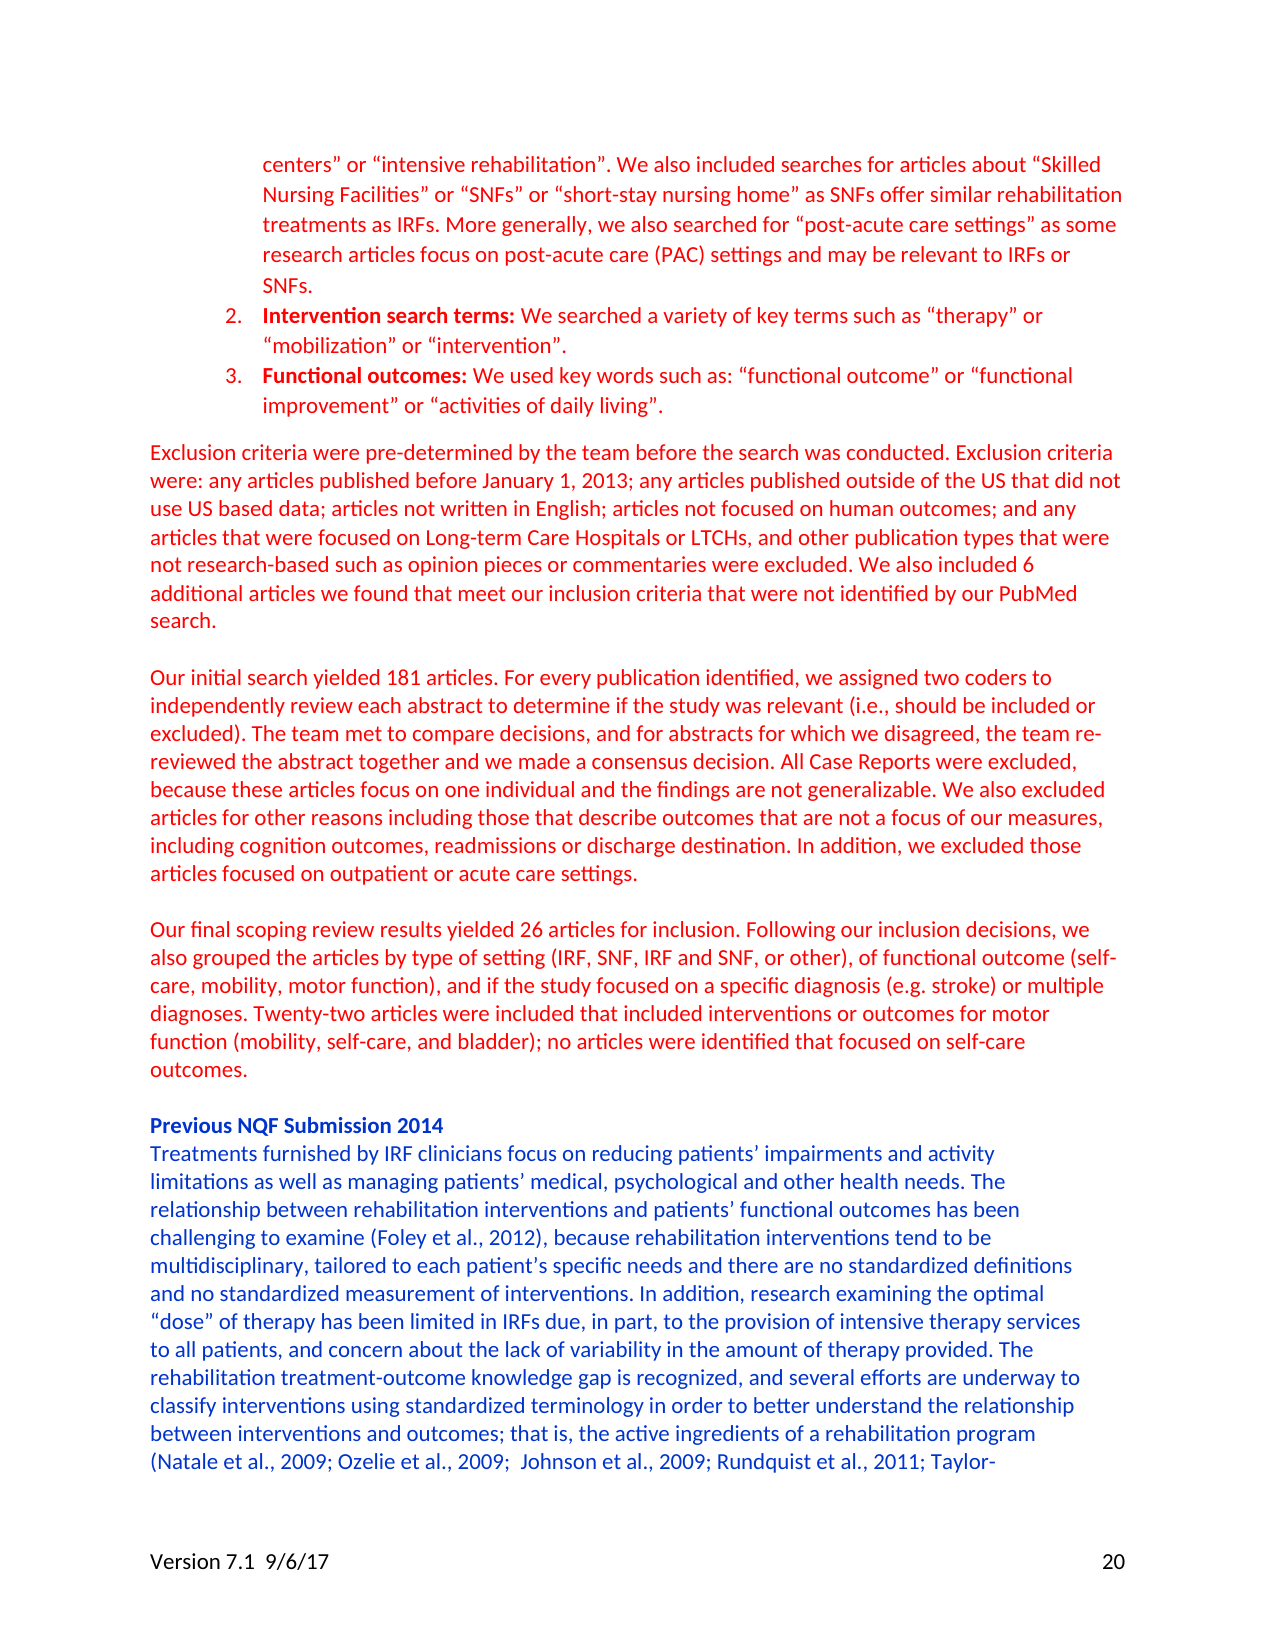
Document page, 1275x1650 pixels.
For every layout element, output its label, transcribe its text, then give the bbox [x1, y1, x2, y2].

text Our final scoping review results yielded 26 articles for inclusion. Following our inclusion decisions, we also grouped the articles by type of setting (IRF, SNF, IRF and SNF, or other), of functional outcome (self-care, mobility, motor function), and if the study focused on a specific diagnosis (e.g. stroke) or multiple diagnoses. Twenty-two articles were included that included interventions or outcomes for motor function (mobility, self-care, and bladder); no articles were identified that focused on self-care outcomes. [150, 915, 1125, 1083]
list Intervention search terms: We searched a variety of key terms such as “therapy” or “mobilization” or “intervention”. [225, 301, 1125, 359]
text Exclusion criteria were pre-determined by the team before the search was conducted. Exclusion criteria were: any articles published before January 1, 2013; any articles published outside of the US that did not use US based data; articles not written in English; articles not focused on human outcomes; and any articles that were focused on Long-term Care Hospitals or LTCHs, and other publication types that were not research-based such as opinion pieces or commentaries were excluded. We also included 6 additional articles we found that meet our inclusion criteria that were not identified by our PubMed search. [150, 438, 1125, 635]
text Previous NQF Submission 2014 [150, 1111, 1125, 1139]
text Our initial search yielded 181 articles. For every publication identified, we assigned two coders to independently review each abstract to determine if the study was relevant (i.e., should be included or excluded). The team met to compare decisions, and for abstracts for which we disagreed, the team re-reviewed the abstract together and we made a consensus decision. All Case Reports were excluded, because these articles focus on one individual and the findings are not generalizable. We also excluded articles for other reasons including those that describe outcomes that are not a focus of our measures, including cognition outcomes, readmissions or discharge destination. In addition, we excluded those articles focused on outpatient or acute care settings. [150, 663, 1125, 887]
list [225, 150, 1125, 299]
list Functional outcomes: We used key words such as: “functional outcome” or “functional improvement” or “activities of daily living”. [225, 361, 1125, 420]
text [150, 1139, 1095, 1475]
